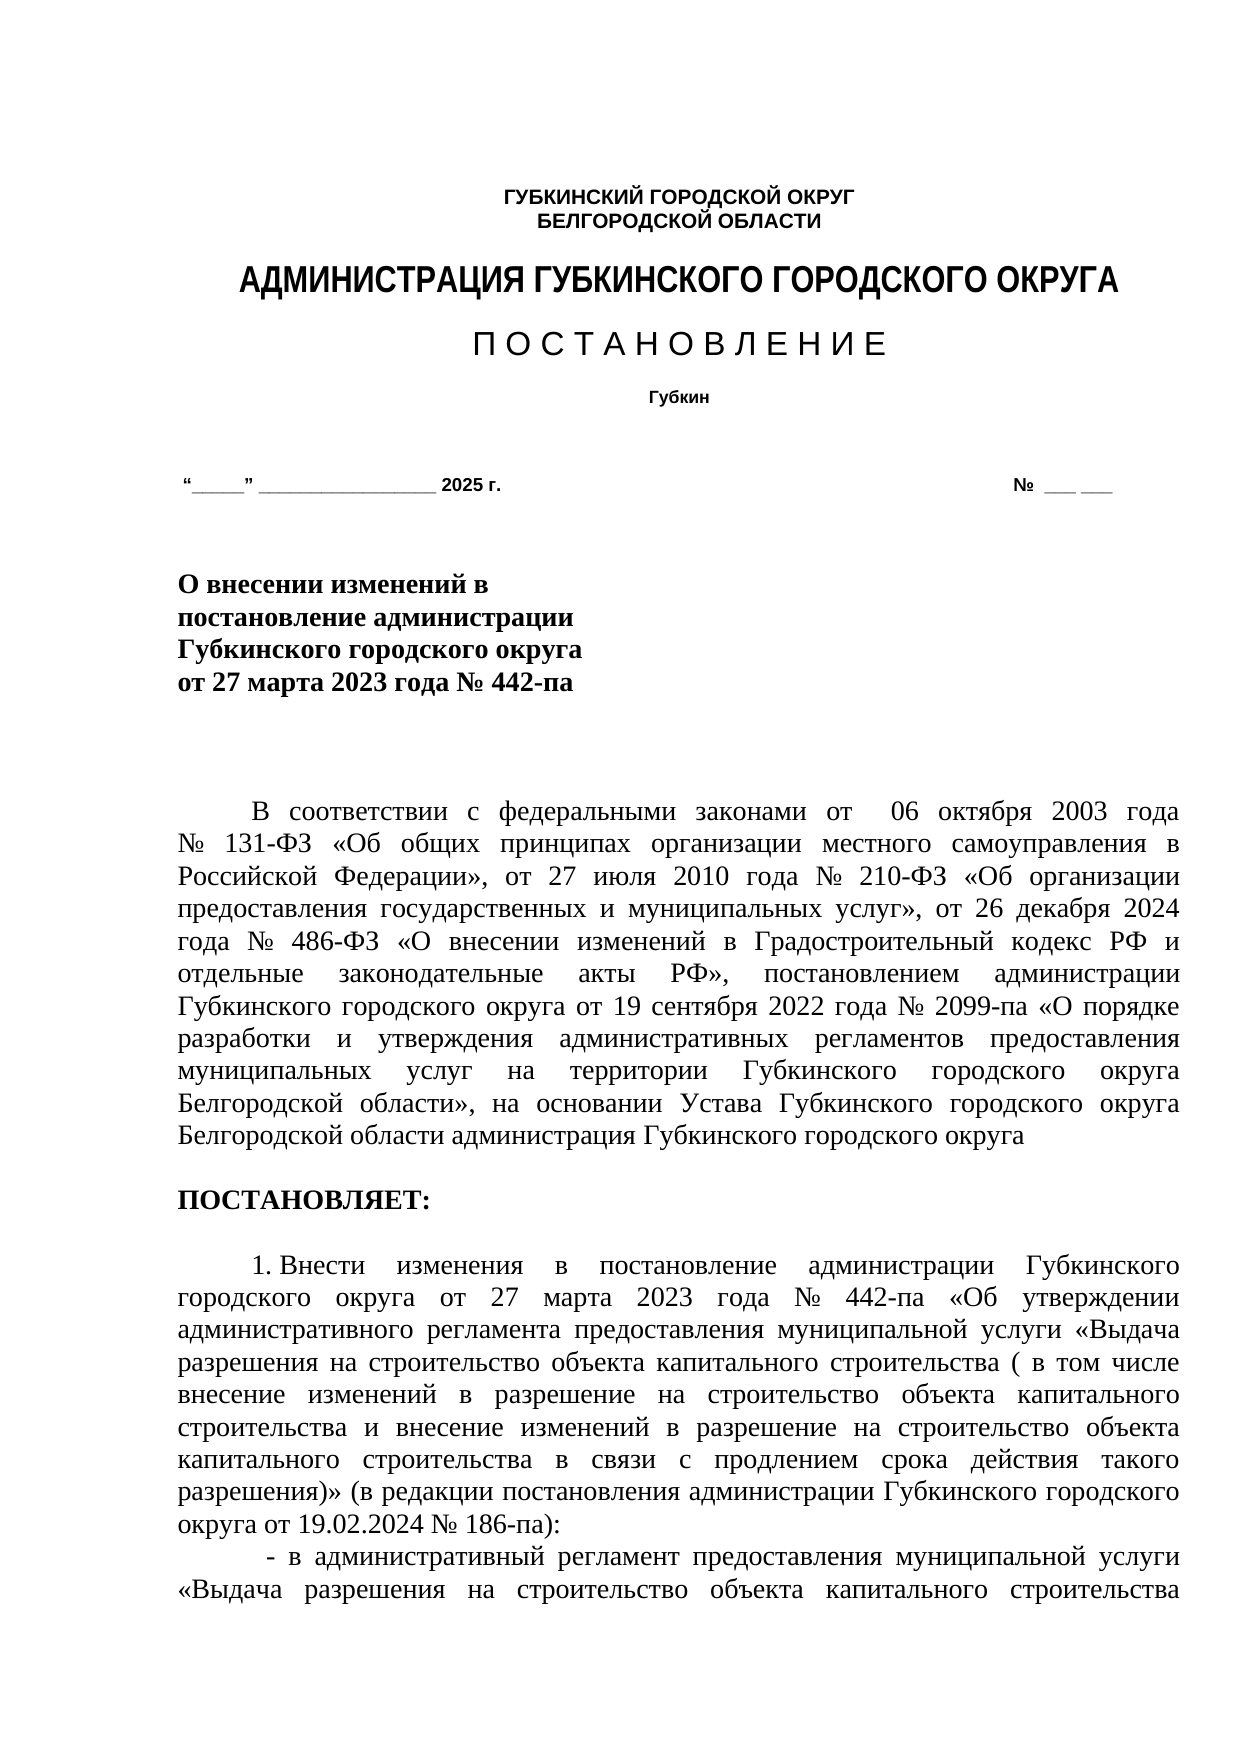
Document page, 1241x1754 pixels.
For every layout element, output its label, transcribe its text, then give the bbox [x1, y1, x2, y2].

text “_____” _________________ 2025 г. № ___ ___ [177, 474, 1181, 496]
text от 27 марта 2023 года № 442-па [177, 664, 1181, 697]
text В соответствии с федеральными законами от 06 октября 2003 года № 131-ФЗ «Об общих принципах организации местного самоуправления в Российской Федерации», от 27 июля 2010 года № 210-ФЗ «Об организации предоставления государственных и муниципальных услуг», от 26 декабря 2024 года № 486-ФЗ «О внесении изменений в Градостроительный кодекс РФ и отдельные законодательные акты РФ», постановлением администрации Губкинского городского округа от 19 сентября 2022 года № 2099-па «О порядке разработки и утверждения административных регламентов предоставления муниципальных услуг на территории Губкинского городского округа Белгородской области», на основании Устава Губкинского городского округа Белгородской области администрация Губкинского городского округа [177, 794, 1181, 1151]
text постановление администрации [177, 600, 1181, 632]
text П О С Т А Н О В Л Е Н И Е [177, 324, 1181, 362]
text О внесении изменений в [177, 567, 1181, 600]
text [177, 1539, 1181, 1604]
text ПОСТАНОВЛЯЕТ: [177, 1183, 1181, 1215]
text ГУБКИНСКИЙ ГОРОДСКОЙ ОКРУГ [177, 185, 1181, 209]
text БЕЛГОРОДСКОЙ ОБЛАСТИ [177, 209, 1181, 233]
text АДМИНИСТРАЦИЯ ГУБКИНСКОГО ГОРОДСКОГО ОКРУГА [177, 257, 1181, 300]
text Губкин [177, 386, 1181, 407]
list Внести изменения в постановление администрации Губкинского городского округа от 27 марта 2023 года № 442-па «Об утверждении административного регламента предоставления муниципальной услуги «Выдача разрешения на строительство объекта капитального строительства ( в том числе внесение изменений в разрешение на строительство объекта капитального строительства и внесение изменений в разрешение на строительство объекта капитального строительства в связи с продлением срока действия такого разрешения)» (в редакции постановления администрации Губкинского городского округа от 19.02.2024 № 186-па): [177, 1248, 1181, 1539]
text Губкинского городского округа [177, 632, 1181, 664]
